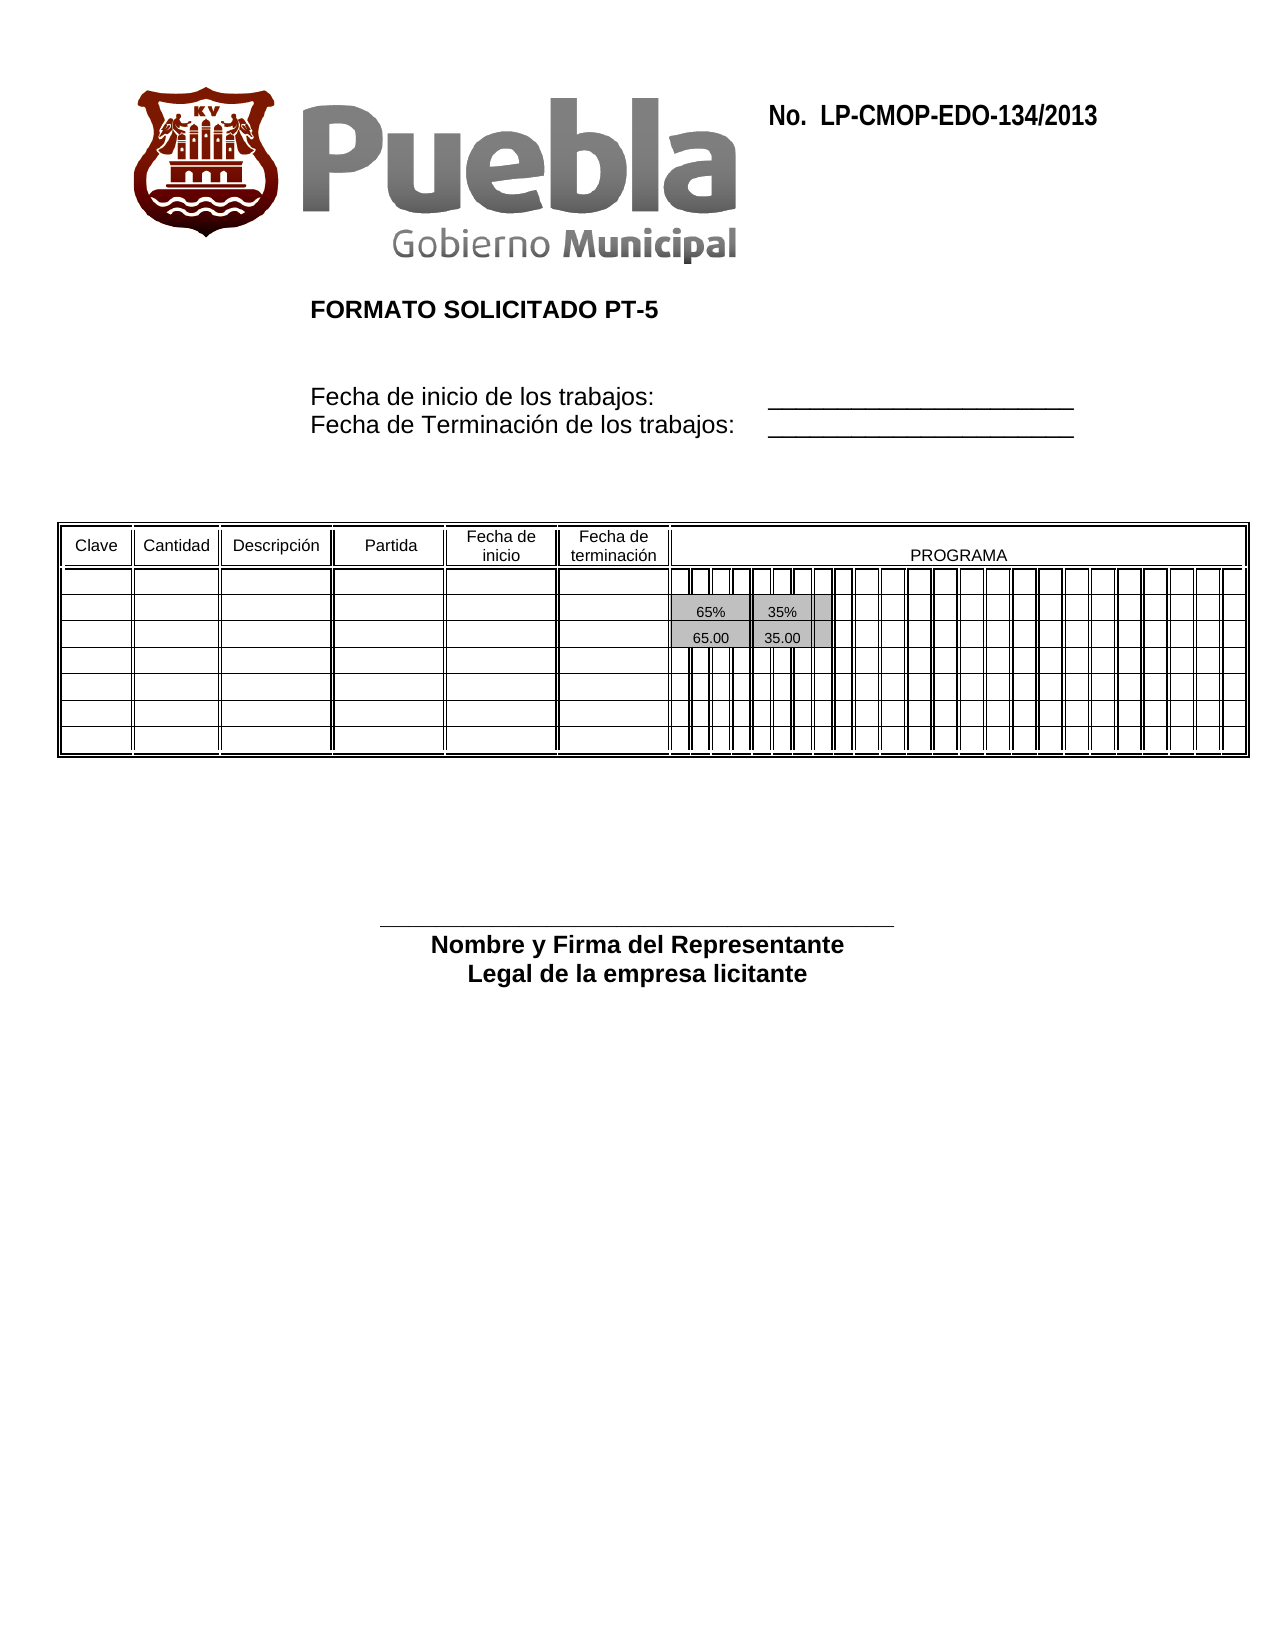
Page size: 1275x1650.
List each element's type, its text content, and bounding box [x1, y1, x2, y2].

table_cell [985, 727, 1011, 753]
table_cell [815, 674, 831, 700]
table_cell [1014, 674, 1035, 700]
text Nombre y Firma del Representante [177, 930, 1098, 959]
table_header Cantidad [133, 523, 220, 565]
table_header Partida [333, 523, 445, 565]
table_cell [1092, 674, 1114, 700]
table_cell [882, 570, 904, 593]
table_cell [713, 701, 729, 726]
table_cell [909, 701, 930, 726]
table_cell [1197, 674, 1219, 700]
table_cell [1197, 570, 1219, 593]
table_cell [135, 674, 218, 700]
table_cell [447, 648, 555, 673]
table_cell [135, 570, 218, 593]
table_cell [693, 701, 708, 726]
table_cell [836, 595, 851, 620]
table_cell [987, 674, 1009, 700]
table_cell [774, 674, 790, 700]
table_cell [813, 727, 833, 753]
table_cell [734, 648, 749, 673]
table_cell [1224, 648, 1245, 673]
table_cell [1145, 701, 1166, 726]
table_cell [1066, 674, 1088, 700]
table_cell [795, 674, 811, 700]
table_cell [62, 727, 133, 753]
table_cell [1092, 701, 1114, 726]
table_cell [882, 674, 904, 700]
table_cell [1040, 570, 1061, 593]
table_cell [1145, 674, 1166, 700]
table_cell [731, 727, 752, 753]
table_cell [672, 648, 688, 673]
table_cell [672, 701, 688, 726]
table_cell [1014, 595, 1035, 620]
table_cell [62, 674, 131, 700]
table_cell [713, 674, 729, 700]
table_cell [909, 621, 930, 647]
table_cell [713, 648, 729, 673]
table_cell [909, 648, 930, 673]
table_cell [713, 570, 729, 593]
table_cell [856, 648, 878, 673]
table_cell [933, 727, 959, 753]
table_cell [1119, 674, 1140, 700]
table_cell [558, 727, 670, 753]
picture [133, 87, 736, 264]
table_cell [1143, 727, 1169, 753]
table_cell [335, 674, 443, 700]
table_cell [447, 621, 555, 647]
table_cell [754, 570, 770, 593]
table_cell [693, 674, 708, 700]
table_cell [815, 621, 831, 647]
table_cell [987, 595, 1009, 620]
table_cell [1171, 621, 1193, 647]
table_cell [1197, 701, 1219, 726]
table_cell [1224, 701, 1245, 726]
table_cell [793, 727, 813, 753]
table_cell [961, 595, 983, 620]
text Fecha de inicio de los trabajos: ______________________ [310, 382, 1098, 410]
table_cell [961, 648, 983, 673]
table_cell [1066, 621, 1088, 647]
table_cell [1119, 621, 1140, 647]
table_cell [1040, 701, 1061, 726]
table_cell [935, 621, 956, 647]
table_cell [935, 648, 956, 673]
table_cell [935, 595, 956, 620]
table_cell [222, 595, 330, 620]
table_cell [1116, 727, 1142, 753]
table_cell [133, 727, 220, 753]
table_cell [690, 727, 711, 753]
table_cell [1040, 595, 1061, 620]
table_cell [961, 701, 983, 726]
table_header Descripción [220, 526, 332, 565]
table_cell [62, 701, 131, 726]
table_cell [909, 674, 930, 700]
table_cell [447, 701, 555, 726]
table_cell [1171, 674, 1193, 700]
table_cell [1092, 621, 1114, 647]
table_cell [335, 570, 443, 593]
table_cell [1066, 570, 1088, 593]
table_cell [752, 727, 772, 753]
table_cell [987, 701, 1009, 726]
table_cell [333, 727, 445, 753]
table_cell [560, 621, 668, 647]
table_cell [987, 570, 1009, 593]
table_cell [754, 674, 770, 700]
table_cell [961, 674, 983, 700]
table_cell [693, 570, 708, 593]
table_cell [754, 701, 770, 726]
table_cell [560, 648, 668, 673]
table_cell [856, 674, 878, 700]
table_cell [1014, 648, 1035, 673]
table_cell [1014, 570, 1035, 593]
table_cell [1040, 621, 1061, 647]
table_header PROGRAMA [670, 526, 1245, 565]
table_cell [795, 648, 811, 673]
table_cell [1224, 595, 1245, 620]
table_cell [774, 648, 790, 673]
table_cell [1221, 727, 1245, 753]
table_cell [447, 595, 555, 620]
table_cell [734, 674, 749, 700]
table_cell [335, 648, 443, 673]
table_cell [856, 621, 878, 647]
table_cell [447, 570, 555, 593]
table_cell [935, 570, 956, 593]
table_cell [856, 570, 878, 593]
table_cell [445, 727, 557, 753]
table_cell [836, 674, 851, 700]
table_cell [961, 570, 983, 593]
table_cell [222, 648, 330, 673]
table_cell [1119, 701, 1140, 726]
table_cell [135, 648, 218, 673]
table_cell [1014, 701, 1035, 726]
table_cell [836, 648, 851, 673]
table_cell [1119, 595, 1140, 620]
table_cell [62, 595, 131, 620]
table_cell [1119, 648, 1140, 673]
table_cell [1066, 648, 1088, 673]
table_cell [795, 701, 811, 726]
table_cell 65.00 [672, 621, 749, 647]
table_cell [734, 701, 749, 726]
table_cell [1011, 727, 1037, 753]
table_cell [734, 570, 749, 593]
table_cell [1224, 621, 1245, 647]
table_cell [711, 727, 731, 753]
table_cell [854, 727, 880, 753]
table_cell [1066, 595, 1088, 620]
table_cell [774, 570, 790, 593]
table_cell [836, 701, 851, 726]
table_cell [815, 595, 831, 620]
text FORMATO SOLICITADO PT-5 [310, 295, 1098, 324]
table_cell [62, 621, 131, 647]
table_cell [670, 727, 690, 753]
table_cell [1040, 648, 1061, 673]
table_cell [1197, 648, 1219, 673]
table_cell [222, 674, 330, 700]
table_cell [672, 570, 688, 593]
table_cell [856, 701, 878, 726]
table_cell [1171, 595, 1193, 620]
table_cell [222, 701, 330, 726]
table_cell [772, 727, 792, 753]
table_cell [1145, 595, 1166, 620]
table_cell [135, 701, 218, 726]
table_cell [1197, 595, 1219, 620]
table_cell [856, 595, 878, 620]
table_header Fecha de inicio [445, 526, 557, 565]
table_cell [882, 701, 904, 726]
table_cell [815, 701, 831, 726]
table_cell [880, 727, 906, 753]
table_cell [560, 595, 668, 620]
table_cell 35.00 [754, 621, 811, 647]
table_cell [1064, 727, 1090, 753]
table_cell [1145, 570, 1166, 593]
table_cell [220, 727, 332, 753]
table_cell [560, 701, 668, 726]
table_cell [1197, 621, 1219, 647]
table_cell [836, 570, 851, 593]
table_cell [833, 727, 854, 753]
table_cell [1066, 701, 1088, 726]
table_cell [987, 648, 1009, 673]
table_cell [560, 674, 668, 700]
table_cell [1195, 727, 1221, 753]
table_cell [62, 648, 131, 673]
table_cell 35% [754, 595, 811, 620]
table_cell [815, 648, 831, 673]
table_cell [754, 648, 770, 673]
table_cell [335, 595, 443, 620]
table_cell [882, 595, 904, 620]
table_cell [961, 621, 983, 647]
table_cell [1092, 595, 1114, 620]
table_cell [135, 621, 218, 647]
table_cell [774, 701, 790, 726]
table_cell [1092, 570, 1114, 593]
table_cell [882, 621, 904, 647]
table_cell [1145, 621, 1166, 647]
table_cell [60, 565, 133, 593]
table_cell [987, 621, 1009, 647]
table_cell [906, 727, 932, 753]
table_cell [935, 701, 956, 726]
table_cell [135, 595, 218, 620]
table_cell [222, 570, 330, 593]
table_cell [836, 621, 851, 647]
table_cell [1014, 621, 1035, 647]
table_cell [693, 648, 708, 673]
table_cell [222, 621, 330, 647]
table_cell 65% [672, 595, 749, 620]
table_cell [1090, 727, 1116, 753]
table_cell [959, 727, 985, 753]
table_cell [1169, 727, 1195, 753]
table_cell [795, 570, 811, 593]
table_cell [882, 648, 904, 673]
table_cell [1145, 648, 1166, 673]
table_cell [1038, 727, 1064, 753]
table_cell [1221, 565, 1247, 593]
table_cell [815, 570, 831, 593]
table_cell [909, 570, 930, 593]
table_header Fecha de terminación [558, 523, 670, 565]
table_cell [909, 595, 930, 620]
table_cell [1171, 701, 1193, 726]
table_cell [1092, 648, 1114, 673]
table_cell [335, 701, 443, 726]
table_cell [1171, 570, 1193, 593]
table_cell [560, 570, 668, 593]
table_cell [335, 621, 443, 647]
table_cell [447, 674, 555, 700]
table_cell [672, 674, 688, 700]
table_cell [935, 674, 956, 700]
table_cell [1119, 570, 1140, 593]
text Fecha de Terminación de los trabajos: ______________________ [310, 410, 1098, 439]
table_header Clave [60, 523, 133, 565]
text _____________________________________ [177, 901, 1098, 930]
table_cell [1224, 674, 1245, 700]
table_cell [1040, 674, 1061, 700]
table_cell [1171, 648, 1193, 673]
text Legal de la empresa licitante [177, 959, 1098, 987]
